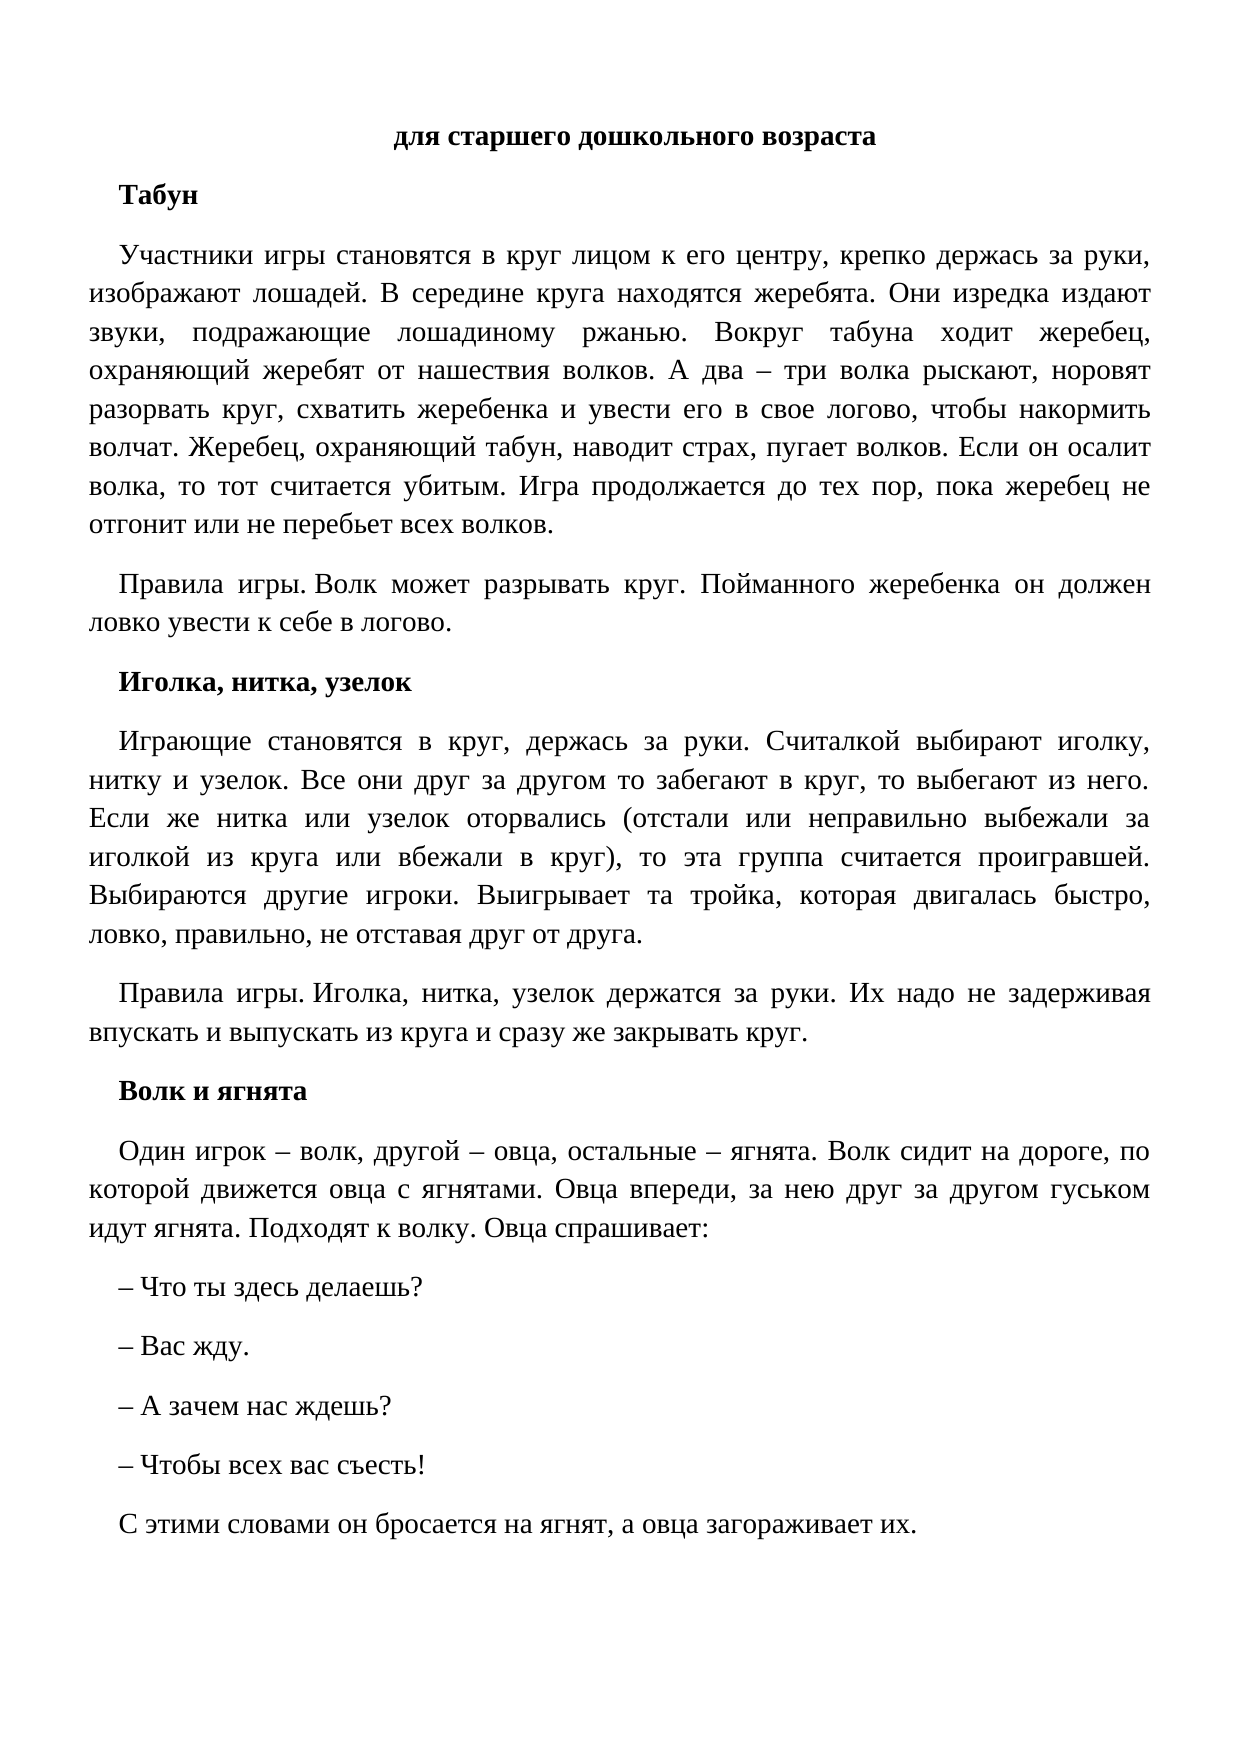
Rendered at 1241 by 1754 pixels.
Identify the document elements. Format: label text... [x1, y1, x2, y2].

text Участники игры становятся в круг лицом к его центру, крепко держась за руки, изображают лошадей. В середине круга находятся жеребята. Они изредка издают звуки, подражающие лошадиному ржанью. Вокруг табуна ходит жеребец, охраняющий жеребят от нашествия волков. А два – три волка рыскают, норовят разорвать круг, схватить жеребенка и увести его в свое логово, чтобы накормить волчат. Жеребец, охраняющий табун, наводит страх, пугает волков. Если он осалит волка, то тот считается убитым. Игра продолжается до тех пор, пока жеребец не отгонит или не перебьет всех волков. [89, 237, 1152, 540]
text – Вас жду. [89, 1328, 1152, 1362]
text С этими словами он бросается на ягнят, а овца загораживает их. [89, 1507, 1152, 1540]
text Играющие становятся в круг, держась за руки. Считалкой выбирают иголку, нитку и узелок. Все они друг за другом то забегают в круг, то выбегают из него. Если же нитка или узелок оторвались (отстали или неправильно выбежали за иголкой из круга или вбежали в круг), то эта группа считается проигравшей. Выбираются другие игроки. Выигрывает та тройка, которая двигалась быстро, ловко, правильно, не отставая друг от друга. [89, 723, 1152, 949]
text для старшего дошкольного возраста [89, 118, 1152, 152]
text Один игрок – волк, другой – овца, остальные – ягнята. Волк сидит на дороге, по которой движется овца с ягнятами. Овца впереди, за нею друг за другом гуськом идут ягнята. Подходят к волку. Овца спрашивает: [89, 1133, 1152, 1243]
text Правила игры. Иголка, нитка, узелок держатся за руки. Их надо не задерживая впускать и выпускать из круга и сразу же закрывать круг. [89, 975, 1152, 1047]
text Правила игры. Волк может разрывать круг. Пойманного жеребенка он должен ловко увести к себе в логово. [89, 566, 1152, 638]
text Иголка, нитка, узелок [89, 664, 1152, 697]
text – Чтобы всех вас съесть! [89, 1447, 1152, 1481]
text Табун [89, 177, 1152, 211]
text – Что ты здесь делаешь? [89, 1269, 1152, 1303]
text – А зачем нас ждешь? [89, 1388, 1152, 1421]
text Волк и ягнята [89, 1073, 1152, 1107]
